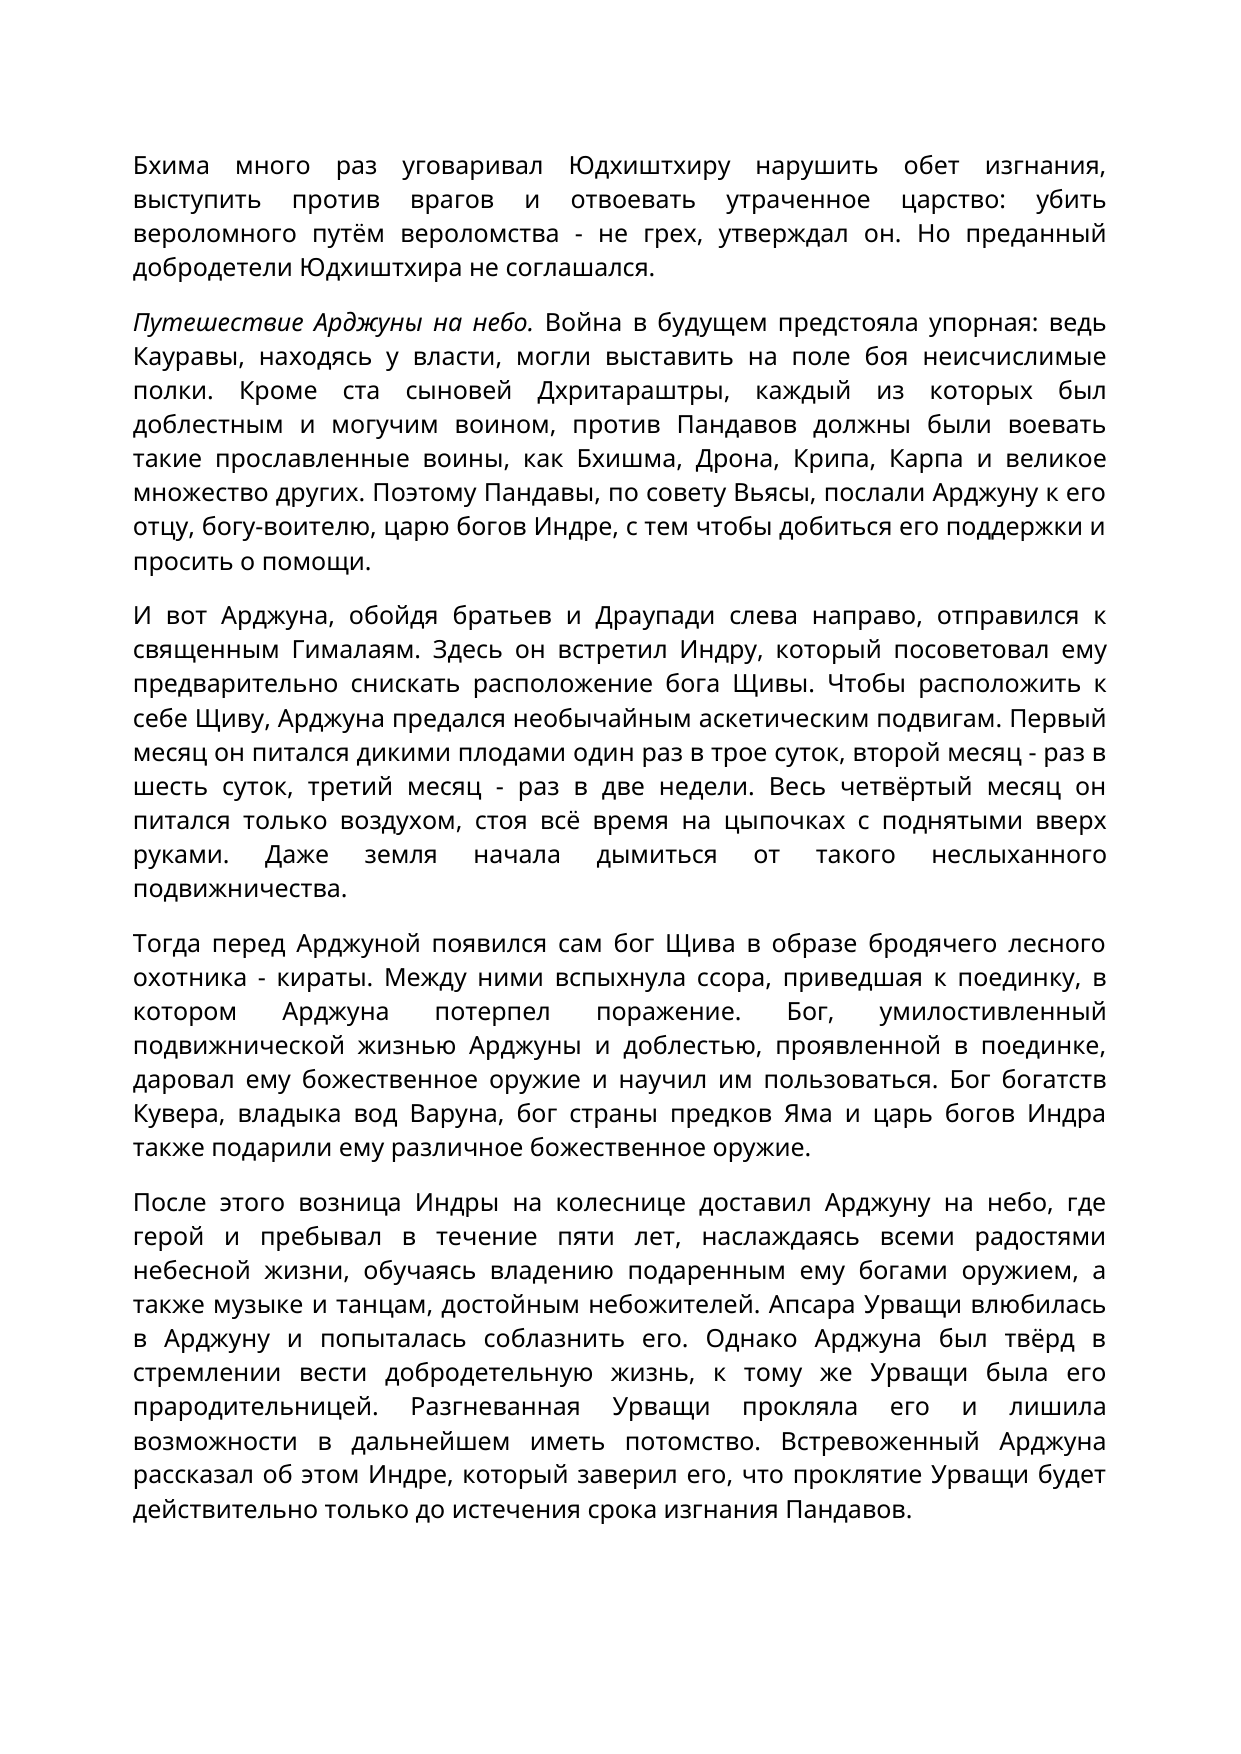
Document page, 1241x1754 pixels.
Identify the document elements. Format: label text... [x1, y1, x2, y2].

text После этого возница Индры на колеснице доставил Арджуну на небо, где герой и пребывал в течение пяти лет, наслаждаясь всеми радостями небесной жизни, обучаясь владению подаренным ему богами оружием, а также музыке и танцам, достойным небожителей. Апсара Урващи влюбилась в Арджуну и попыталась соблазнить его. Однако Арджуна был твёрд в стремлении вести добродетельную жизнь, к тому же Урващи была его прародительницей. Разгневанная Урващи прокляла его и лишила возможности в дальнейшем иметь потомство. Встревоженный Арджуна рассказал об этом Индре, который заверил его, что проклятие Урващи будет действительно только до истечения срока изгнания Пандавов. [133, 1185, 1108, 1525]
text Тогда перед Арджуной появился сам бог Щива в образе бродячего лесного охотника - кираты. Между ними вспыхнула ссора, приведшая к поединку, в котором Арджуна потерпел поражение. Бог, умилостивленный подвижнической жизнью Арджуны и доблестью, проявленной в поединке, даровал ему божественное оружие и научил им пользоваться. Бог богатств Кувера, владыка вод Варуна, бог страны предков Яма и царь богов Индра также подарили ему различное божественное оружие. [133, 925, 1108, 1164]
text Путешествие Арджуны на небо. Война в будущем предстояла упорная: ведь Кауравы, находясь у власти, могли выставить на поле боя неисчислимые полки. Кроме ста сыновей Дхритараштры, каждый из которых был доблестным и могучим воином, против Пандавов должны были воевать такие прославленные воины, как Бхишма, Дрона, Крипа, Карпа и великое множество других. Поэтому Пандавы, по совету Вьясы, послали Арджуну к его отцу, богу-воителю, царю богов Индре, с тем чтобы добиться его поддержки и просить о помощи. [133, 305, 1108, 577]
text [133, 148, 1108, 284]
text И вот Арджуна, обойдя братьев и Драупади слева направо, отправился к священным Гималаям. Здесь он встретил Индру, который посоветовал ему предварительно снискать расположение бога Щивы. Чтобы расположить к себе Щиву, Арджуна предался необычайным аскетическим подвигам. Первый месяц он питался дикими плодами один раз в трое суток, второй месяц - раз в шесть суток, третий месяц - раз в две недели. Весь четвёртый месяц он питался только воздухом, стоя всё время на цыпочках с поднятыми вверх руками. Даже земля начала дымиться от такого неслыханного подвижничества. [133, 598, 1108, 904]
